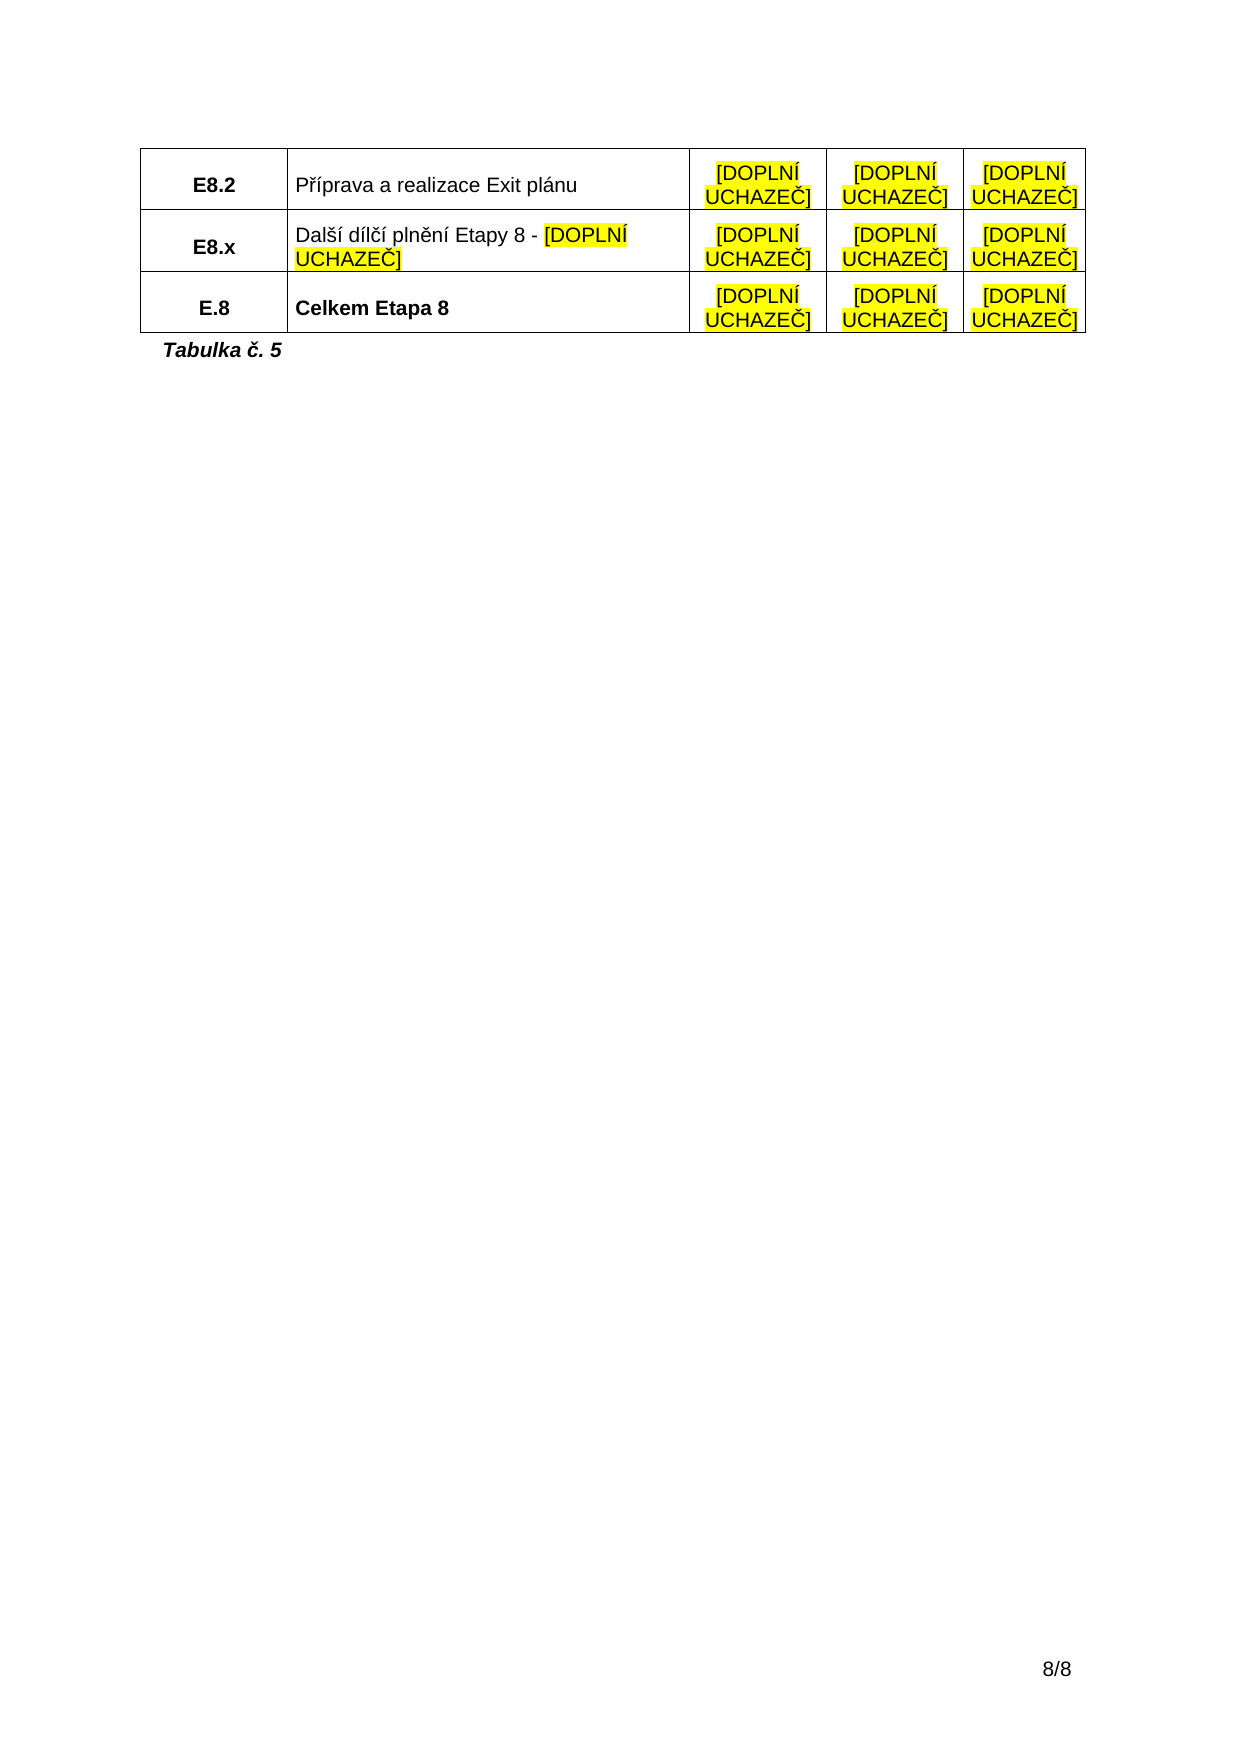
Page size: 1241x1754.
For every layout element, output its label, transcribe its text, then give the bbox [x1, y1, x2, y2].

table_cell [DOPLNÍ UCHAZEČ] [964, 149, 1085, 209]
table_cell [DOPLNÍ UCHAZEČ] [827, 210, 963, 271]
table_cell [DOPLNÍ UCHAZEČ] [964, 210, 1085, 271]
table_cell Příprava a realizace Exit plánu [288, 149, 689, 209]
table_cell [DOPLNÍ UCHAZEČ] [690, 272, 826, 332]
table_cell [DOPLNÍ UCHAZEČ] [964, 272, 1085, 332]
table_cell [DOPLNÍ UCHAZEČ] [827, 272, 963, 332]
table_cell Další dílčí plnění Etapy 8 - [DOPLNÍ UCHAZEČ] [288, 210, 689, 271]
table_cell E.8 [141, 272, 287, 332]
table_cell Celkem Etapa 8 [288, 272, 689, 332]
table_cell [DOPLNÍ UCHAZEČ] [690, 210, 826, 271]
text Tabulka č. 5 [162, 333, 1093, 362]
table_cell E8.2 [141, 149, 287, 209]
table_cell [DOPLNÍ UCHAZEČ] [827, 149, 963, 209]
table_cell [DOPLNÍ UCHAZEČ] [690, 149, 826, 209]
table_cell E8.x [141, 210, 287, 271]
